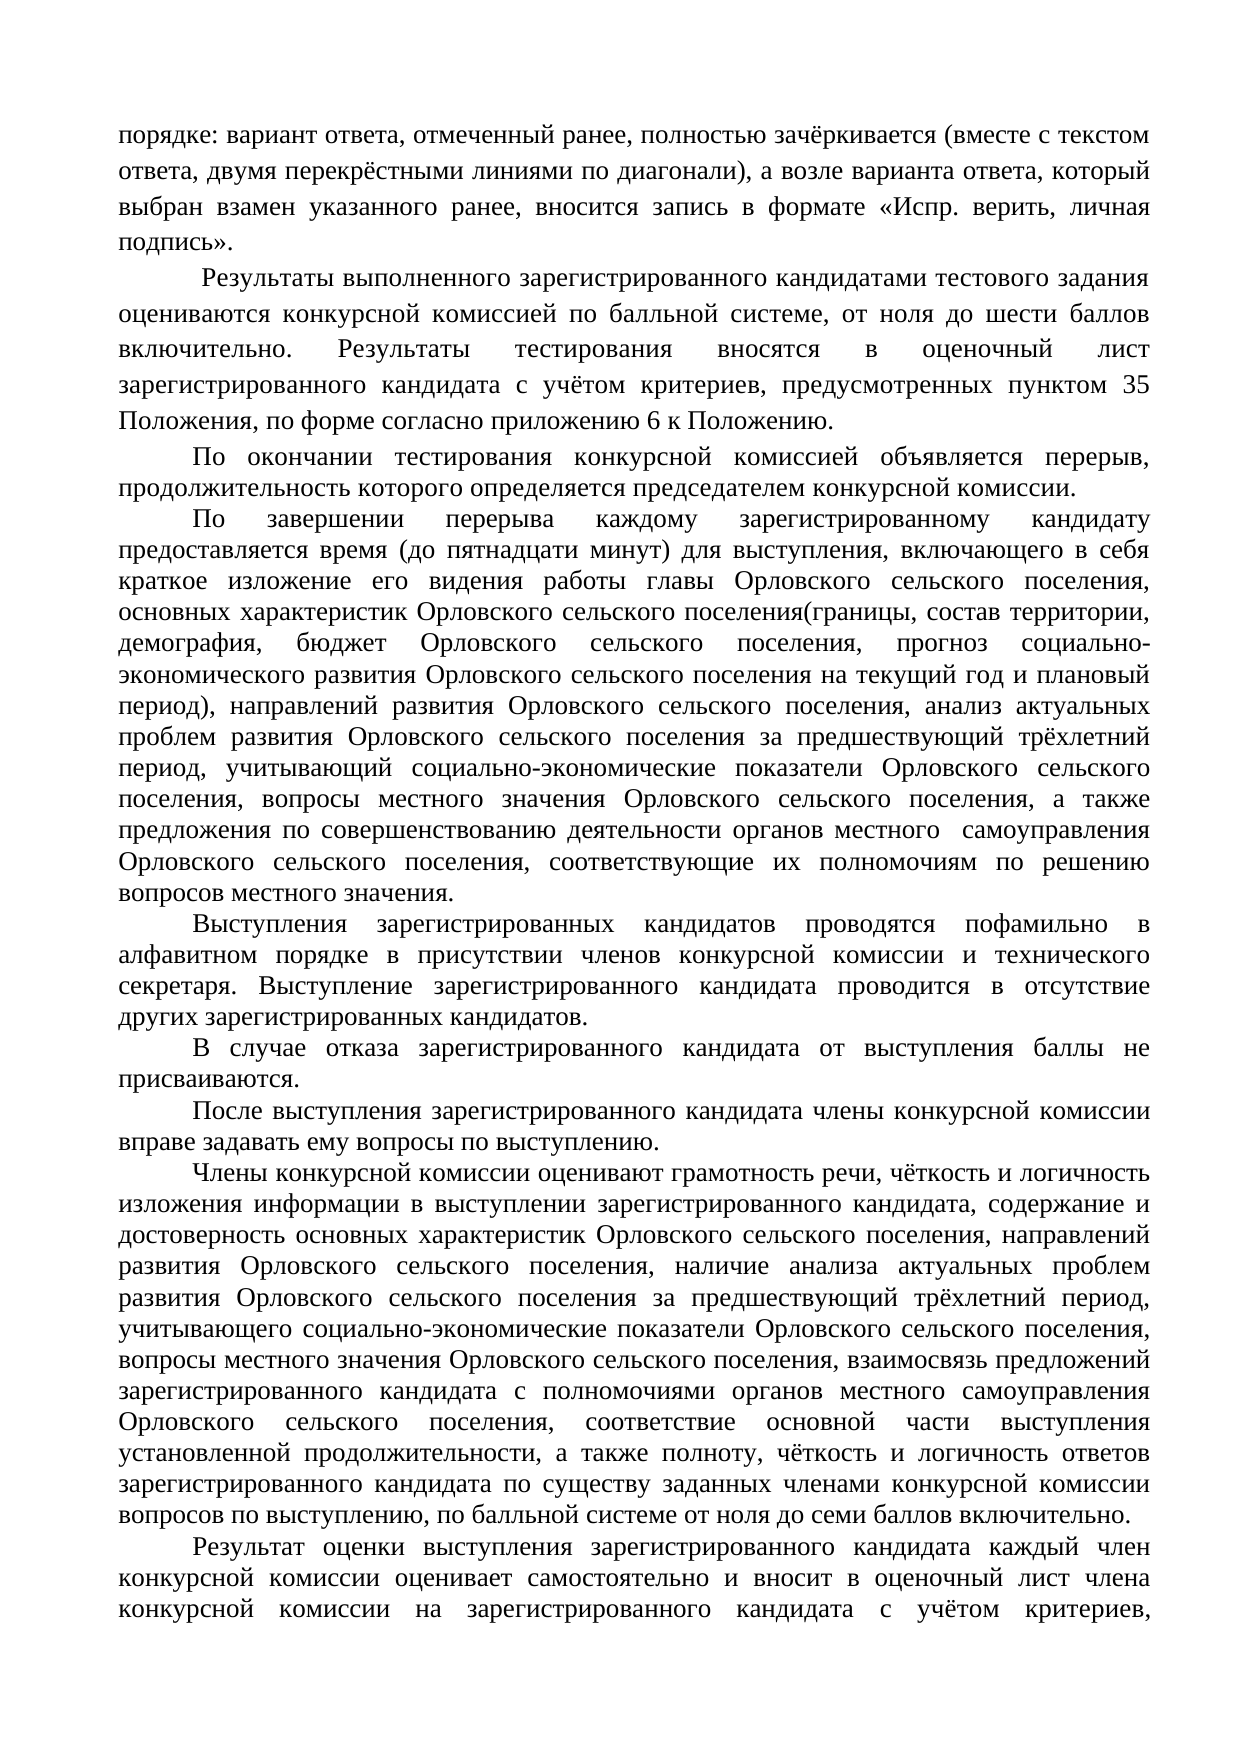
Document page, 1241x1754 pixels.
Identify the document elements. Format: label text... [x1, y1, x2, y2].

text По завершении перерыва каждому зарегистрированному кандидату предоставляется время (до пятнадцати минут) для выступления, включающего в себя краткое изложение его видения работы главы Орловского сельского поселения, основных характеристик Орловского сельского поселения(границы, состав территории, демография, бюджет Орловского сельского поселения, прогноз социально-экономического развития Орловского сельского поселения на текущий год и плановый период), направлений развития Орловского сельского поселения, анализ актуальных проблем развития Орловского сельского поселения за предшествующий трёхлетний период, учитывающий социально-экономические показатели Орловского сельского поселения, вопросы местного значения Орловского сельского поселения, а также предложения по совершенствованию деятельности органов местного самоуправления Орловского сельского поселения, соответствующие их полномочиям по решению вопросов местного значения. [118, 502, 1152, 907]
text Выступления зарегистрированных кандидатов проводятся пофамильно в алфавитном порядке в присутствии членов конкурсной комиссии и технического секретаря. Выступление зарегистрированного кандидата проводится в отсутствие других зарегистрированных кандидатов. [118, 907, 1152, 1031]
text В случае отказа зарегистрированного кандидата от выступления баллы не присваиваются. [118, 1031, 1152, 1094]
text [118, 1530, 1152, 1623]
text По окончании тестирования конкурсной комиссией объявляется перерыв, продолжительность которого определяется председателем конкурсной комиссии. [118, 440, 1152, 502]
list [118, 118, 1152, 435]
text После выступления зарегистрированного кандидата члены конкурсной комиссии вправе задавать ему вопросы по выступлению. [118, 1094, 1152, 1156]
text Члены конкурсной комиссии оценивают грамотность речи, чёткость и логичность изложения информации в выступлении зарегистрированного кандидата, содержание и достоверность основных характеристик Орловского сельского поселения, направлений развития Орловского сельского поселения, наличие анализа актуальных проблем развития Орловского сельского поселения за предшествующий трёхлетний период, учитывающего социально-экономические показатели Орловского сельского поселения, вопросы местного значения Орловского сельского поселения, взаимосвязь предложений зарегистрированного кандидата с полномочиями органов местного самоуправления Орловского сельского поселения, соответствие основной части выступления установленной продолжительности, а также полноту, чёткость и логичность ответов зарегистрированного кандидата по существу заданных членами конкурсной комиссии вопросов по выступлению, по балльной системе от ноля до семи баллов включительно. [118, 1156, 1152, 1530]
